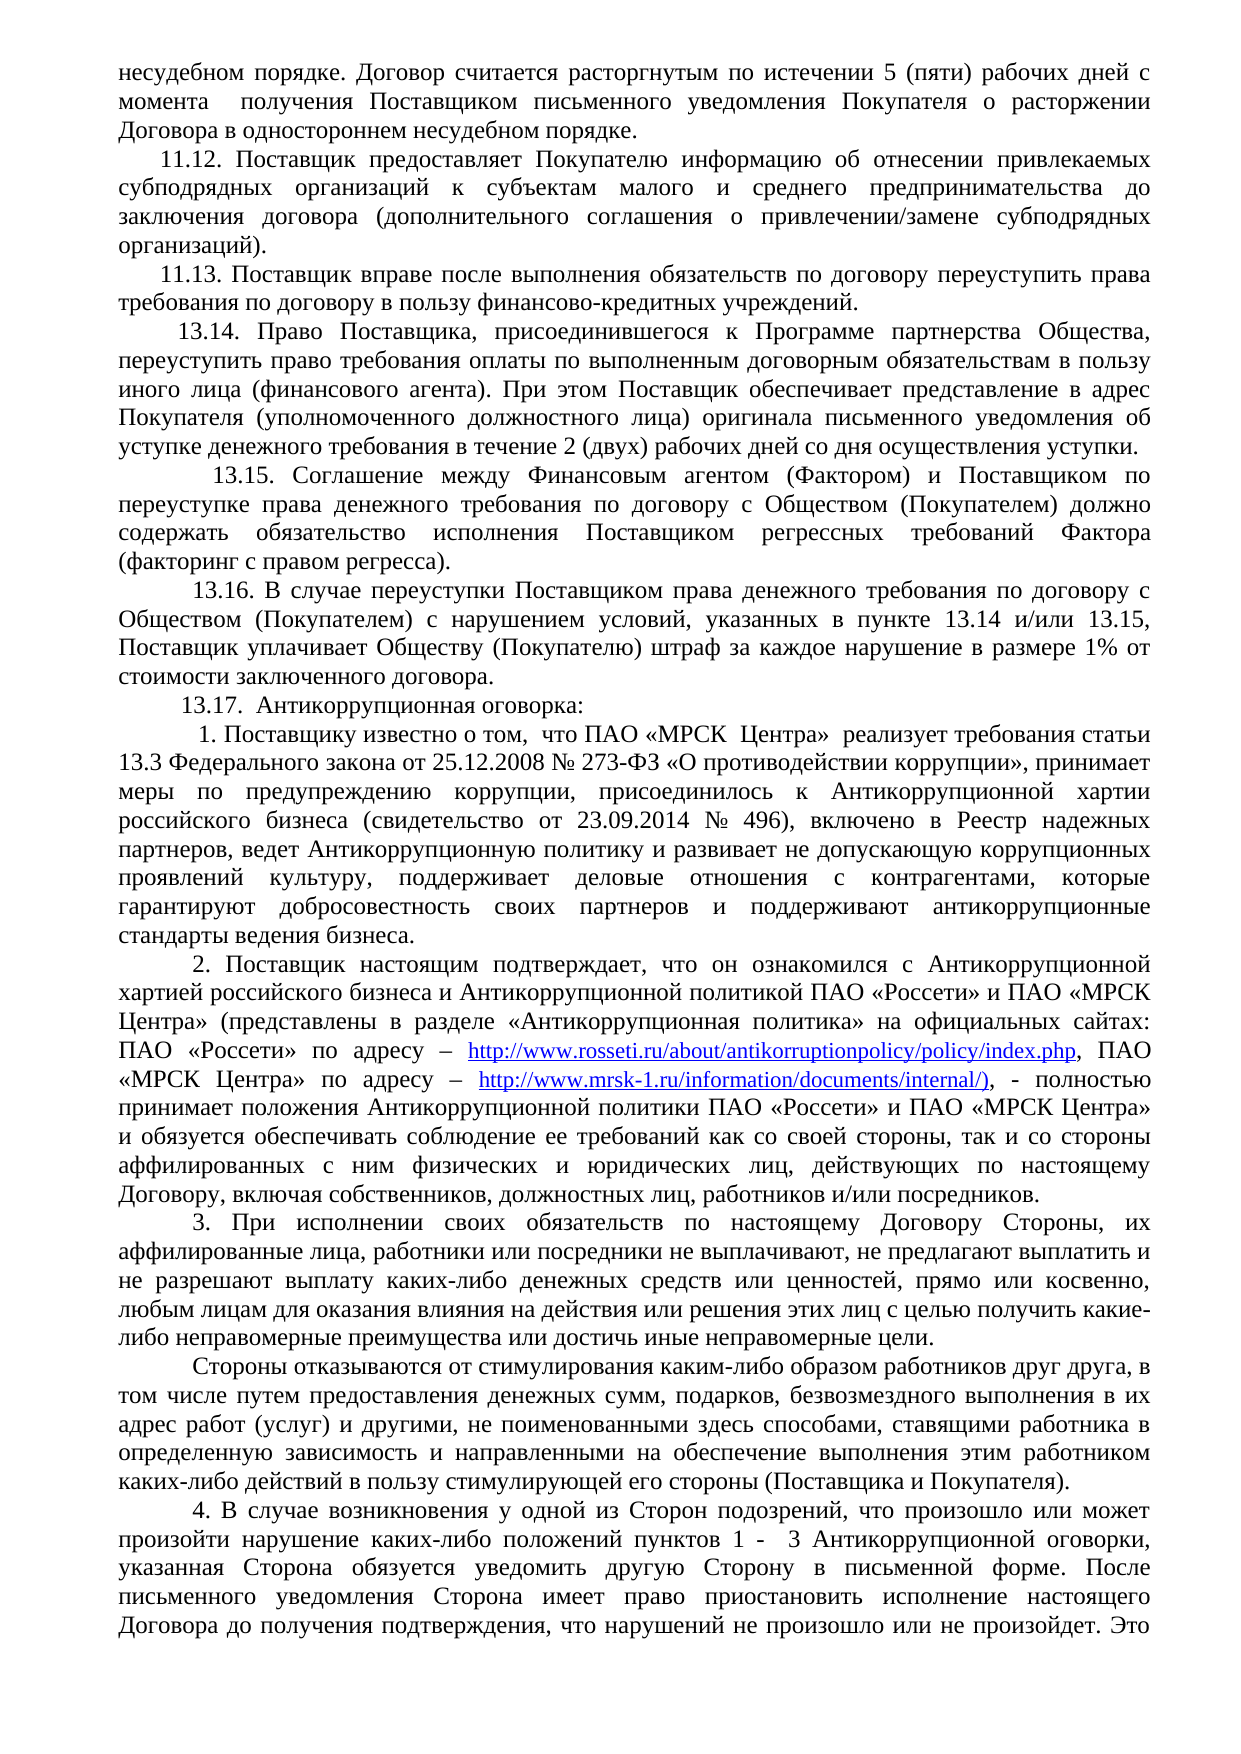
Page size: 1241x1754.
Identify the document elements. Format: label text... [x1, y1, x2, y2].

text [118, 57, 1152, 144]
text 3. При исполнении своих обязательств по настоящему Договору Стороны, их аффилированные лица, работники или посредники не выплачивают, не предлагают выплатить и не разрешают выплату каких-либо денежных средств или ценностей, прямо или косвенно, любым лицам для оказания влияния на действия или решения этих лиц с целью получить какие-либо неправомерные преимущества или достичь иные неправомерные цели. [118, 1207, 1152, 1351]
list 13.17. Антикоррупционная оговорка: [118, 690, 1152, 719]
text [118, 1495, 1152, 1639]
text 11.12. Поставщик предоставляет Покупателю информацию об отнесении привлекаемых субподрядных организаций к субъектам малого и среднего предпринимательства до заключения договора (дополнительного соглашения о привлечении/замене субподрядных организаций). [118, 144, 1152, 259]
text 11.13. Поставщик вправе после выполнения обязательств по договору переуступить права требования по договору в пользу финансово-кредитных учреждений. [118, 259, 1152, 316]
text Стороны отказываются от стимулирования каким-либо образом работников друг друга, в том числе путем предоставления денежных сумм, подарков, безвозмездного выполнения в их адрес работ (услуг) и другими, не поименованными здесь способами, ставящими работника в определенную зависимость и направленными на обеспечение выполнения этим работником каких-либо действий в пользу стимулирующей его стороны (Поставщика и Покупателя). [118, 1351, 1152, 1495]
list 1. Поставщику известно о том, что ПАО «МРСК Центра» реализует требования статьи 13.3 Федерального закона от 25.12.2008 № 273-ФЗ «О противодействии коррупции», принимает меры по предупреждению коррупции, присоединилось к Антикоррупционной хартии российского бизнеса (свидетельство от 23.09.2014 № 496), включено в Реестр надежных партнеров, ведет Антикоррупционную политику и развивает не допускающую коррупционных проявлений культуру, поддерживает деловые отношения с контрагентами, которые гарантируют добросовестность своих партнеров и поддерживают антикоррупционные стандарты ведения бизнеса. [118, 719, 1152, 949]
text 13.15. Соглашение между Финансовым агентом (Фактором) и Поставщиком по переуступке права денежного требования по договору с Обществом (Покупателем) должно содержать обязательство исполнения Поставщиком регрессных требований Фактора (факторинг с правом регресса). [118, 460, 1152, 575]
list 13.16. В случае переуступки Поставщиком права денежного требования по договору с Обществом (Покупателем) с нарушением условий, указанных в пункте 13.14 и/или 13.15, Поставщик уплачивает Обществу (Покупателю) штраф за каждое нарушение в размере 1% от стоимости заключенного договора. [118, 575, 1152, 690]
text 13.14. Право Поставщика, присоединившегося к Программе партнерства Общества, переуступить право требования оплаты по выполненным договорным обязательствам в пользу иного лица (финансового агента). При этом Поставщик обеспечивает представление в адрес Покупателя (уполномоченного должностного лица) оригинала письменного уведомления об уступке денежного требования в течение 2 (двух) рабочих дней со дня осуществления уступки. [118, 316, 1152, 460]
text 2. Поставщик настоящим подтверждает, что он ознакомился с Антикоррупционной хартией российского бизнеса и Антикоррупционной политикой ПАО «Россети» и ПАО «МРСК Центра» (представлены в разделе «Антикоррупционная политика» на официальных сайтах: ПАО «Россети» по адресу – http://www.rosseti.ru/about/antikorruptionpolicy/policy/index.php, ПАО «МРСК Центра» по адресу – http://www.mrsk-1.ru/information/documents/internal/), - полностью принимает положения Антикоррупционной политики ПАО «Россети» и ПАО «МРСК Центра» и обязуется обеспечивать соблюдение ее требований как со своей стороны, так и со стороны аффилированных с ним физических и юридических лиц, действующих по настоящему Договору, включая собственников, должностных лиц, работников и/или посредников. [118, 949, 1152, 1207]
